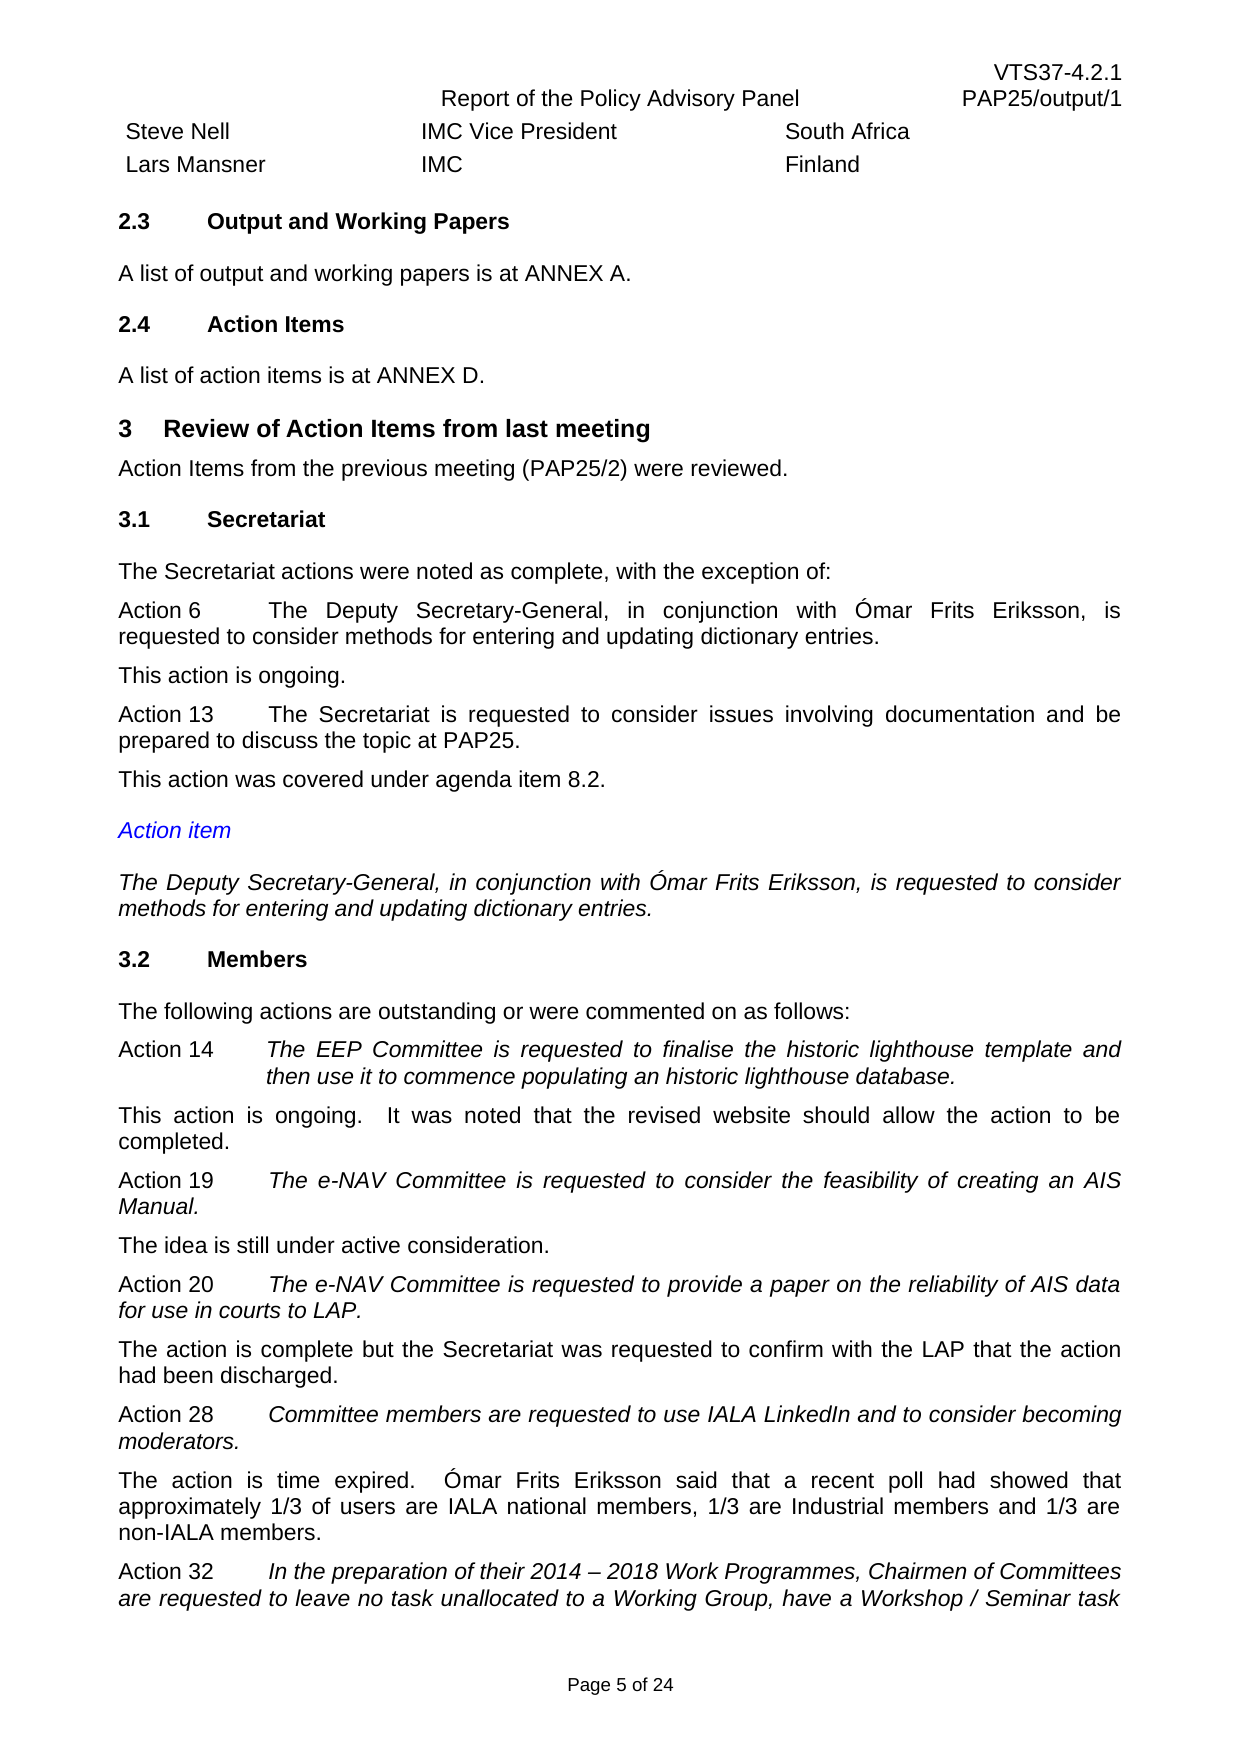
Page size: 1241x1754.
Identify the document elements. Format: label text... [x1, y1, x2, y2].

text Action item [118, 817, 1122, 843]
text This action was covered under agenda item 8.2. [118, 766, 1122, 792]
table_cell Finland [778, 151, 1048, 183]
text This action is ongoing. [118, 662, 1122, 688]
text A list of output and working papers is at ANNEX A. [118, 260, 1122, 286]
text Action 6 The Deputy Secretary-General, in conjunction with Ómar Frits Eriksson, is requested to consider methods for entering and updating dictionary entries. [118, 597, 1122, 649]
text The Deputy Secretary-General, in conjunction with Ómar Frits Eriksson, is requested to consider methods for entering and updating dictionary entries. [118, 868, 1122, 921]
text The action is time expired. Ómar Frits Eriksson said that a recent poll had showed that approximately 1/3 of users are IALA national members, 1/3 are Industrial members and 1/3 are non-IALA members. [118, 1467, 1122, 1546]
table_cell Steve Nell [118, 118, 413, 151]
text The idea is still under active consideration. [118, 1232, 1122, 1258]
table_cell IMC [414, 151, 777, 183]
subtitle Secretariat [118, 506, 1122, 533]
text Action 13 The Secretariat is requested to consider issues involving documentation and be prepared to discuss the topic at PAP25. [118, 701, 1122, 753]
subtitle Output and Working Papers [118, 208, 1122, 235]
text A list of action items is at ANNEX D. [118, 362, 1122, 389]
text This action is ongoing. It was noted that the revised website should allow the action to be completed. [118, 1102, 1122, 1154]
subtitle Review of Action Items from last meeting [118, 414, 1122, 442]
subtitle Action Items [118, 311, 1122, 337]
text Action 20 The e-NAV Committee is requested to provide a paper on the reliability of AIS data for use in courts to LAP. [118, 1271, 1122, 1324]
text The Secretariat actions were noted as complete, with the exception of: [118, 558, 1122, 584]
table_cell Lars Mansner [118, 151, 413, 183]
table_cell IMC Vice President [414, 118, 777, 151]
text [118, 1558, 1122, 1611]
subtitle Members [118, 946, 1122, 973]
text Action 19 The e-NAV Committee is requested to consider the feasibility of creating an AIS Manual. [118, 1167, 1122, 1219]
text The following actions are outstanding or were commented on as follows: [118, 998, 1122, 1024]
table_cell South Africa [778, 118, 1048, 151]
text The action is complete but the Secretariat was requested to confirm with the LAP that the action had been discharged. [118, 1336, 1122, 1389]
text Action 14 The EEP Committee is requested to finalise the historic lighthouse template and then use it to commence populating an historic lighthouse database. [118, 1036, 1122, 1089]
text Action 28 Committee members are requested to use IALA LinkedIn and to consider becoming moderators. [118, 1401, 1122, 1454]
text Action Items from the previous meeting (PAP25/2) were reviewed. [118, 455, 1122, 481]
